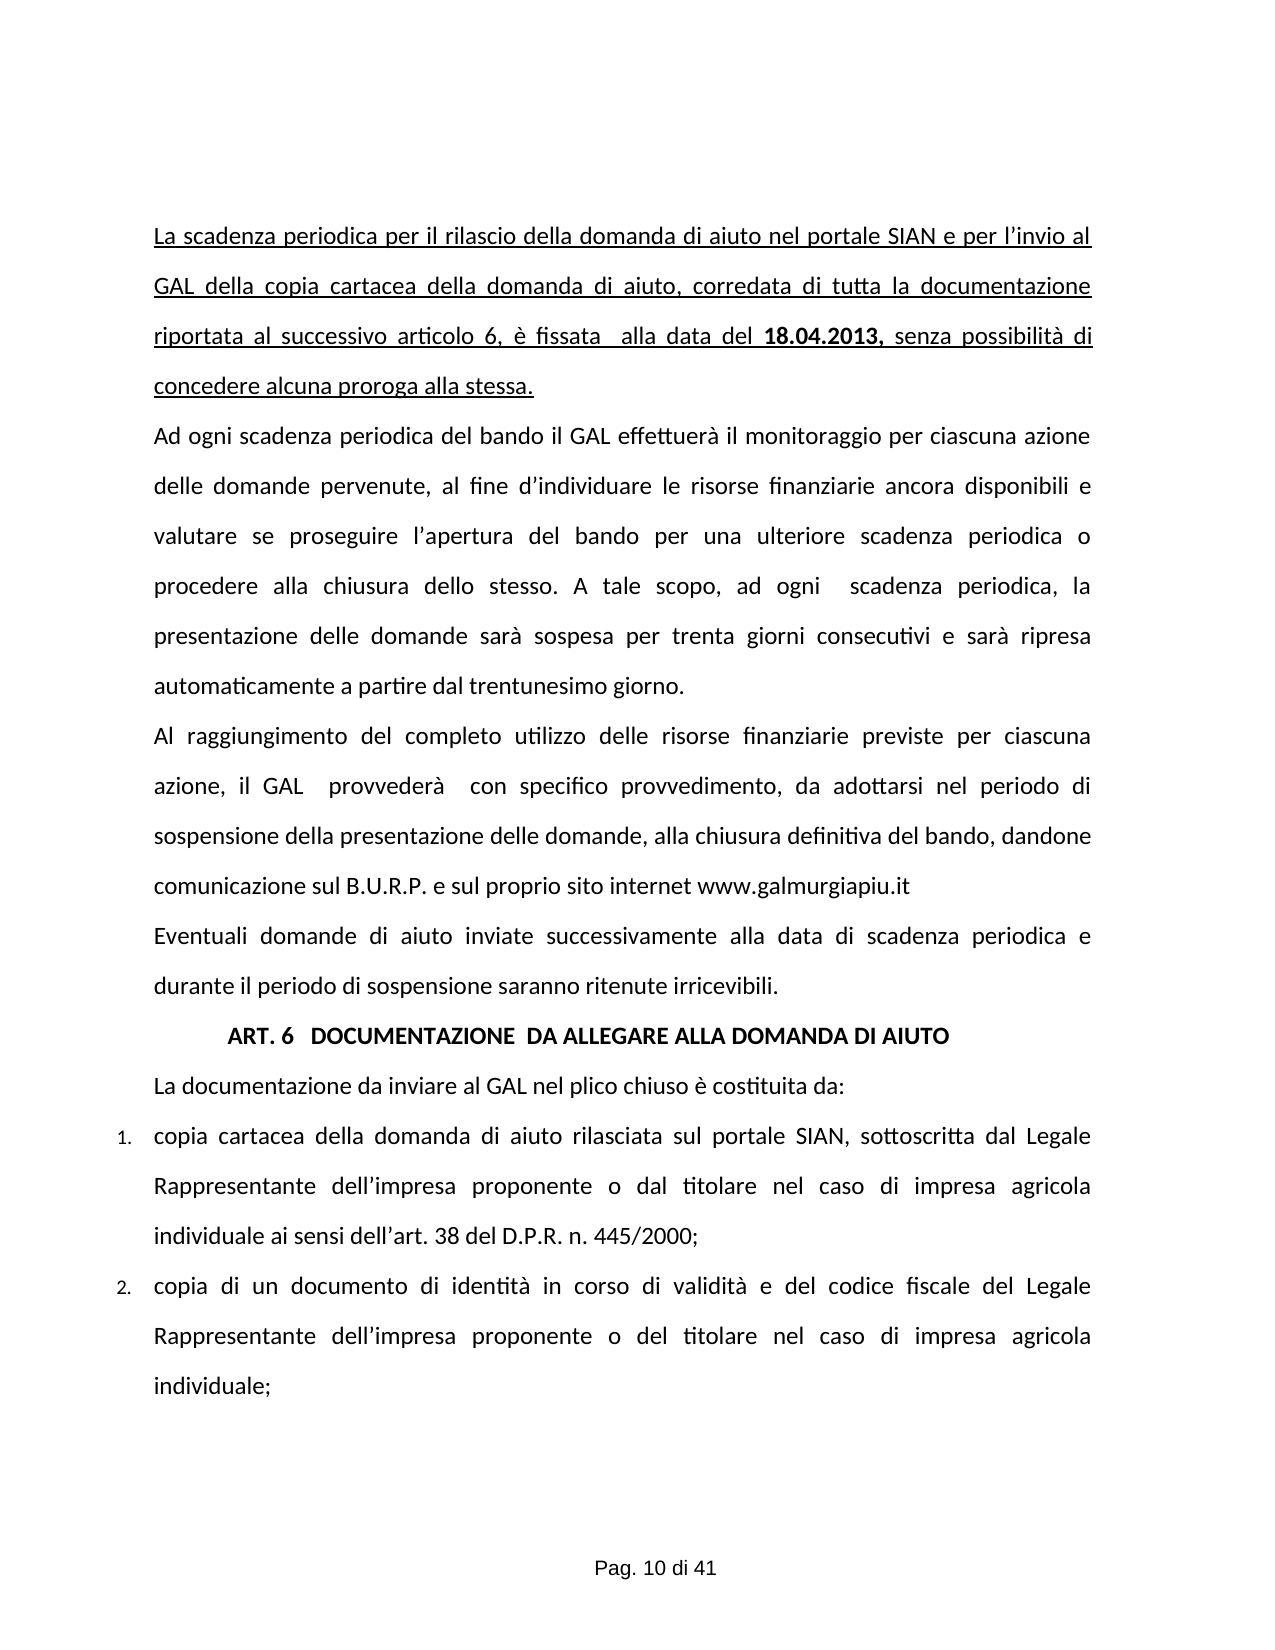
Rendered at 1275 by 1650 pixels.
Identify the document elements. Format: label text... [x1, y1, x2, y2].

text Eventuali domande di aiuto inviate successivamente alla data di scadenza periodica e durante il periodo di sospensione saranno ritenute irricevibili. [153, 901, 1093, 1001]
list copia di un documento di identità in corso di validità e del codice fiscale del Legale Rappresentante dell’impresa proponente o del titolare nel caso di impresa agricola individuale; [116, 1251, 1093, 1401]
list copia cartacea della domanda di aiuto rilasciata sul portale SIAN, sottoscritta dal Legale Rappresentante dell’impresa proponente o dal titolare nel caso di impresa agricola individuale ai sensi dell’art. 38 del D.P.R. n. 445/2000; [116, 1101, 1093, 1251]
text ART. 6 DOCUMENTAZIONE DA ALLEGARE ALLA DOMANDA DI AIUTO [153, 1001, 1093, 1051]
text Al raggiungimento del completo utilizzo delle risorse finanziarie previste per ciascuna azione, il GAL provvederà con specifico provvedimento, da adottarsi nel periodo di sospensione della presentazione delle domande, alla chiusura definitiva del bando, dandone comunicazione sul B.U.R.P. e sul proprio sito internet www.galmurgiapiu.it [153, 701, 1093, 901]
text La scadenza periodica per il rilascio della domanda di aiuto nel portale SIAN e per l’invio al GAL della copia cartacea della domanda di aiuto, corredata di tutta la documentazione riportata al successivo articolo 6, è fissata alla data del 18.04.2013, senza possibilità di concedere alcuna proroga alla stessa. [153, 347, 1093, 401]
text Ad ogni scadenza periodica del bando il GAL effettuerà il monitoraggio per ciascuna azione delle domande pervenute, al fine d’individuare le risorse finanziarie ancora disponibili e valutare se proseguire l’apertura del bando per una ulteriore scadenza periodica o procedere alla chiusura dello stesso. A tale scopo, ad ogni scadenza periodica, la presentazione delle domande sarà sospesa per trenta giorni consecutivi e sarà ripresa automaticamente a partire dal trentunesimo giorno. [153, 401, 1093, 701]
text La scadenza periodica per il rilascio della domanda di aiuto nel portale SIAN e per l’invio al GAL della copia cartacea della domanda di aiuto, corredata di tutta la documentazione riportata al successivo articolo 6, è fissata alla data del 18.04.2013, senza possibilità di concedere alcuna proroga alla stessa. [153, 201, 1093, 346]
text La documentazione da inviare al GAL nel plico chiuso è costituita da: [153, 1051, 1093, 1101]
